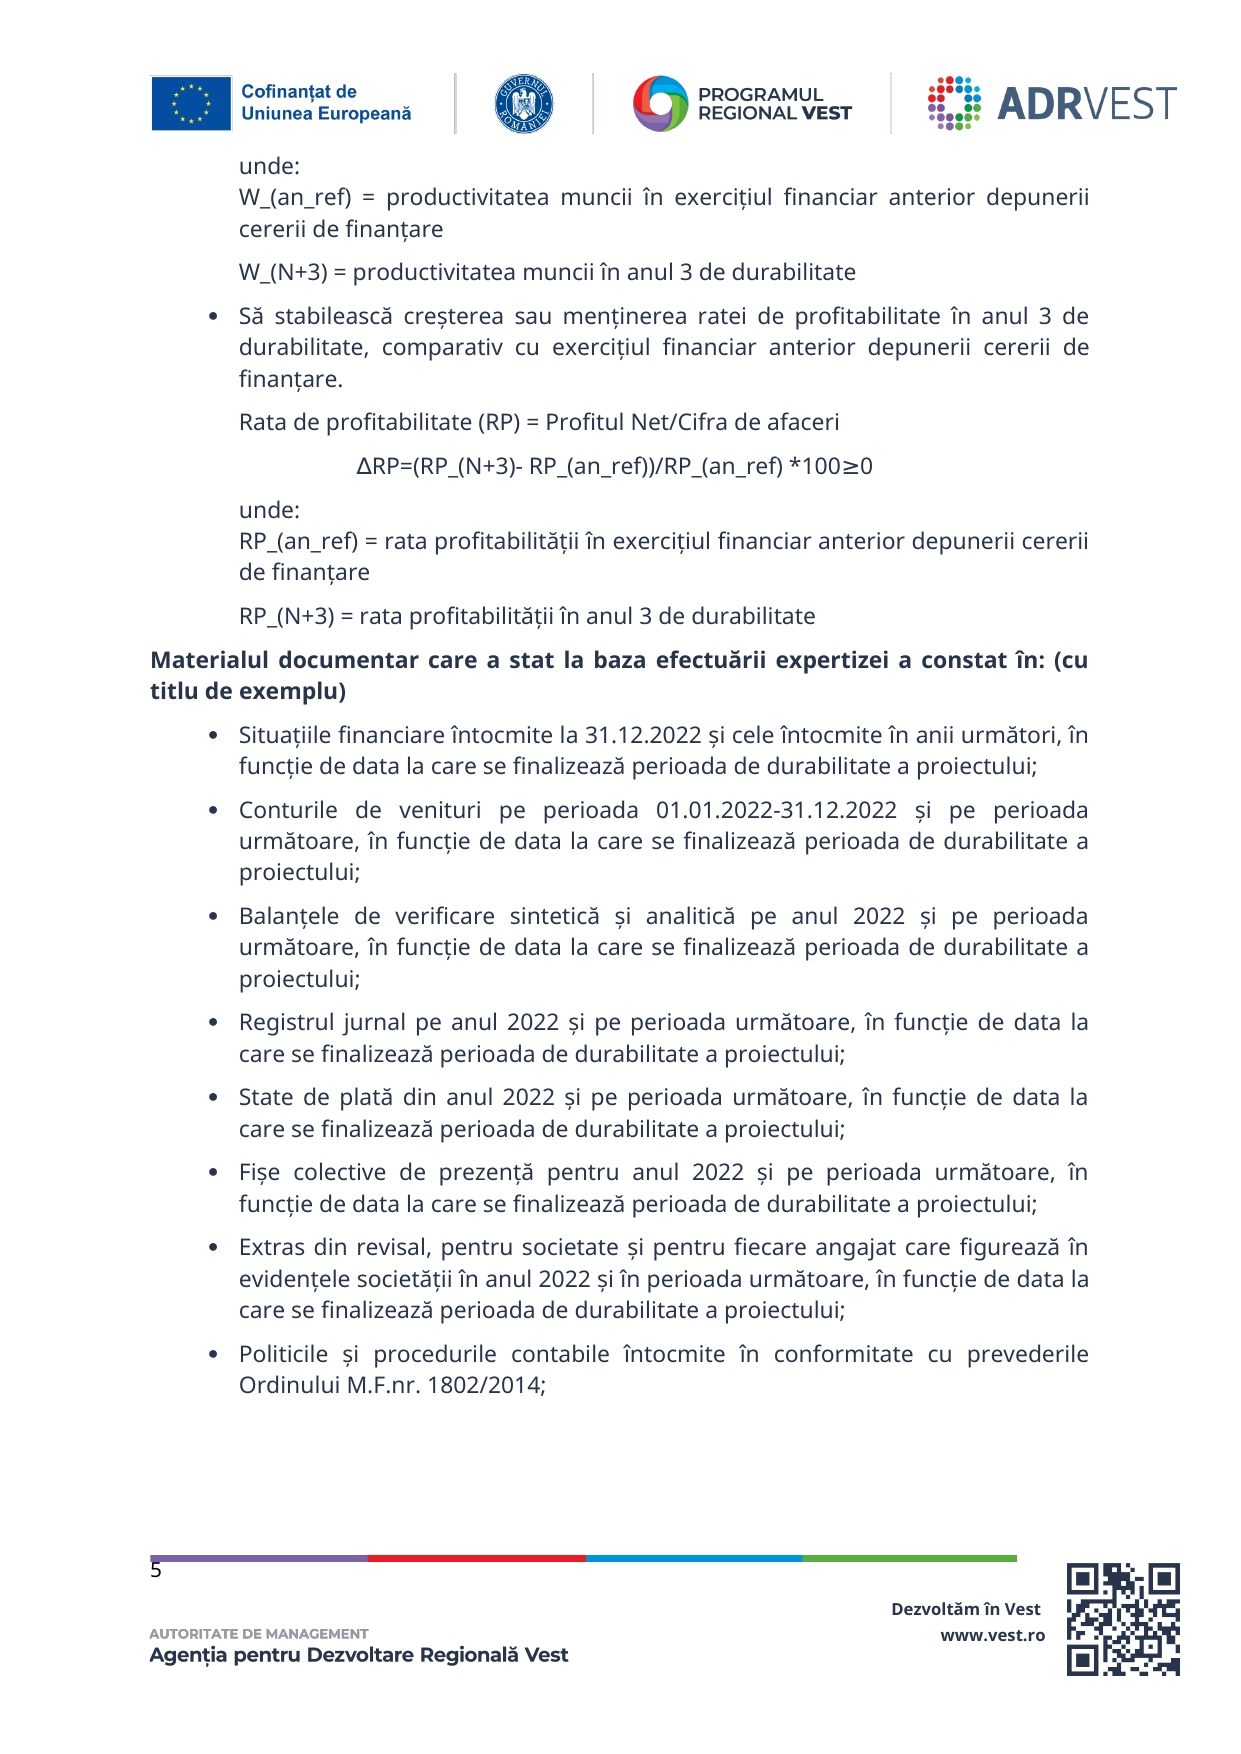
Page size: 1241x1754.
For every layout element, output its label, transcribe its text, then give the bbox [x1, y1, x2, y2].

list ∆RP=(RP_(N+3)- RP_(an_ref))/RP_(an_ref) *100≥0 [297, 450, 1090, 481]
list Situațiile financiare întocmite la 31.12.2022 și cele întocmite în anii următori, în funcție de data la care se finalizează perioada de durabilitate a proiectului; [209, 719, 1090, 781]
list Balanțele de verificare sintetică și analitică pe anul 2022 și pe perioada următoare, în funcție de data la care se finalizează perioada de durabilitate a proiectului; [209, 900, 1090, 994]
list Extras din revisal, pentru societate și pentru fiecare angajat care figurează în evidențele societății în anul 2022 și în perioada următoare, în funcție de data la care se finalizează perioada de durabilitate a proiectului; [209, 1231, 1090, 1325]
list Fișe colective de prezență pentru anul 2022 și pe perioada următoare, în funcție de data la care se finalizează perioada de durabilitate a proiectului; [209, 1156, 1090, 1219]
list W_(N+3) = productivitatea muncii în anul 3 de durabilitate [239, 256, 1090, 287]
list unde: W_(an_ref) = productivitatea muncii în exercițiul financiar anterior depunerii cererii de finanțare [239, 150, 1090, 244]
text Materialul documentar care a stat la baza efectuării expertizei a constat în: (cu titlu de exemplu) [150, 644, 1090, 706]
list Să stabilească creșterea sau menținerea ratei de profitabilitate în anul 3 de durabilitate, comparativ cu exercițiul financiar anterior depunerii cererii de finanțare. [209, 300, 1090, 394]
list State de plată din anul 2022 și pe perioada următoare, în funcție de data la care se finalizează perioada de durabilitate a proiectului; [209, 1081, 1090, 1144]
picture [150, 73, 1177, 134]
list Registrul jurnal pe anul 2022 și pe perioada următoare, în funcție de data la care se finalizează perioada de durabilitate a proiectului; [209, 1006, 1090, 1069]
list Conturile de venituri pe perioada 01.01.2022-31.12.2022 și pe perioada următoare, în funcție de data la care se finalizează perioada de durabilitate a proiectului; [209, 794, 1090, 887]
list Politicile și procedurile contabile întocmite în conformitate cu prevederile Ordinului M.F.nr. 1802/2014; [209, 1337, 1090, 1400]
list unde: RP_(an_ref) = rata profitabilității în exercițiul financiar anterior depunerii cererii de finanțare [239, 494, 1090, 587]
list RP_(N+3) = rata profitabilității în anul 3 de durabilitate [239, 600, 1090, 631]
picture [1058, 1554, 1189, 1685]
list Rata de profitabilitate (RP) = Profitul Net/Cifra de afaceri [239, 406, 1090, 437]
